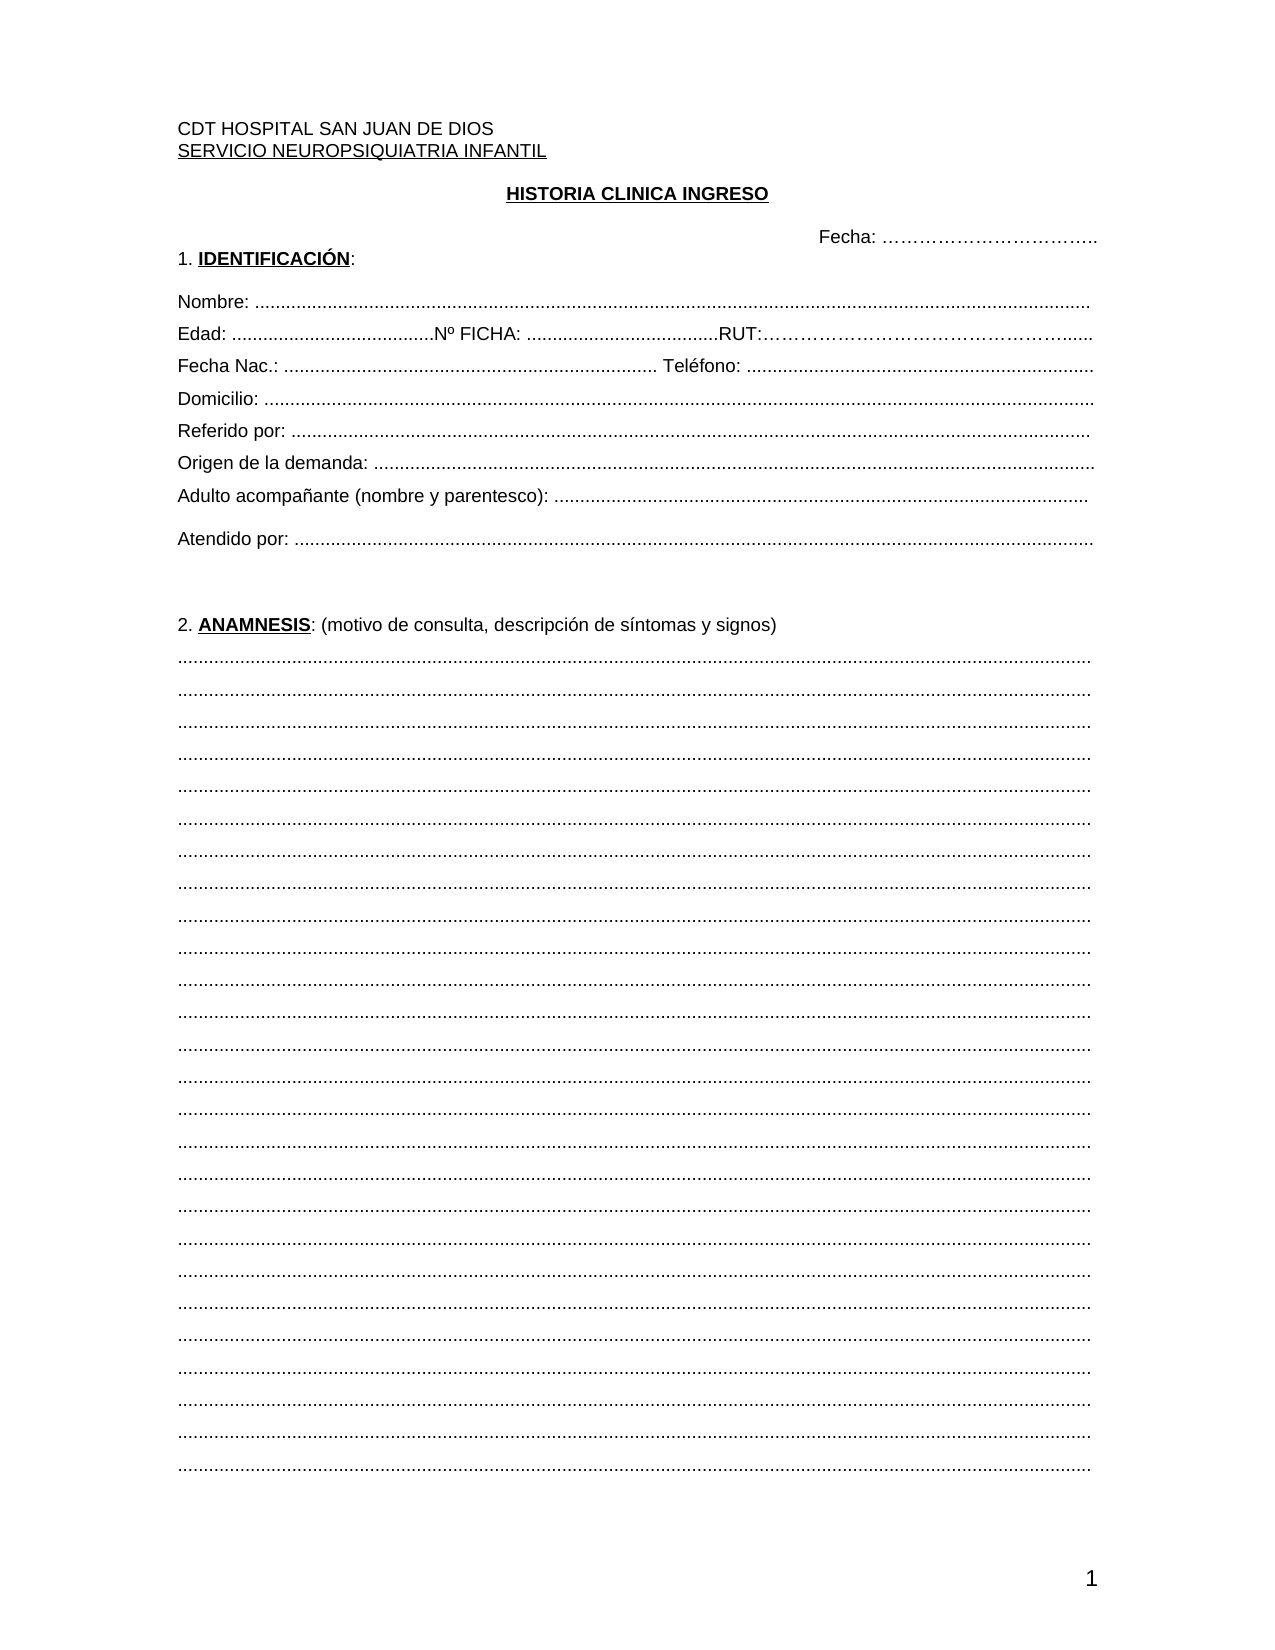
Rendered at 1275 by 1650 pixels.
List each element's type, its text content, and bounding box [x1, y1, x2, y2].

text Fecha: …………………………….. [177, 226, 1098, 247]
text Origen de la demanda: ........................................................................................................................................... [177, 452, 1098, 474]
text 2. ANAMNESIS: (motivo de consulta, descripción de síntomas y signos) [177, 614, 1098, 635]
subtitle SERVICIO NEUROPSIQUIATRIA INFANTIL [177, 140, 1098, 161]
text Atendido por: .......................................................................................................................................................... [177, 527, 1098, 549]
text Edad: .......................................Nº FICHA: .....................................RUT:…………………………………………...... [177, 323, 1098, 344]
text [177, 1453, 1098, 1475]
subtitle HISTORIA CLINICA INGRESO [177, 183, 1098, 204]
text Adulto acompañante (nombre y parentesco): ....................................................................................................... [177, 484, 1098, 506]
text 1. IDENTIFICACIÓN: [177, 247, 1098, 269]
text Referido por: .......................................................................................................................................................... [177, 420, 1098, 441]
text Domicilio: ................................................................................................................................................................ [177, 387, 1098, 409]
text CDT HOSPITAL SAN JUAN DE DIOS [177, 118, 1098, 140]
text Nombre: ................................................................................................................................................................. [177, 291, 1098, 312]
text Fecha Nac.: ........................................................................ Teléfono: ................................................................... [177, 355, 1098, 377]
